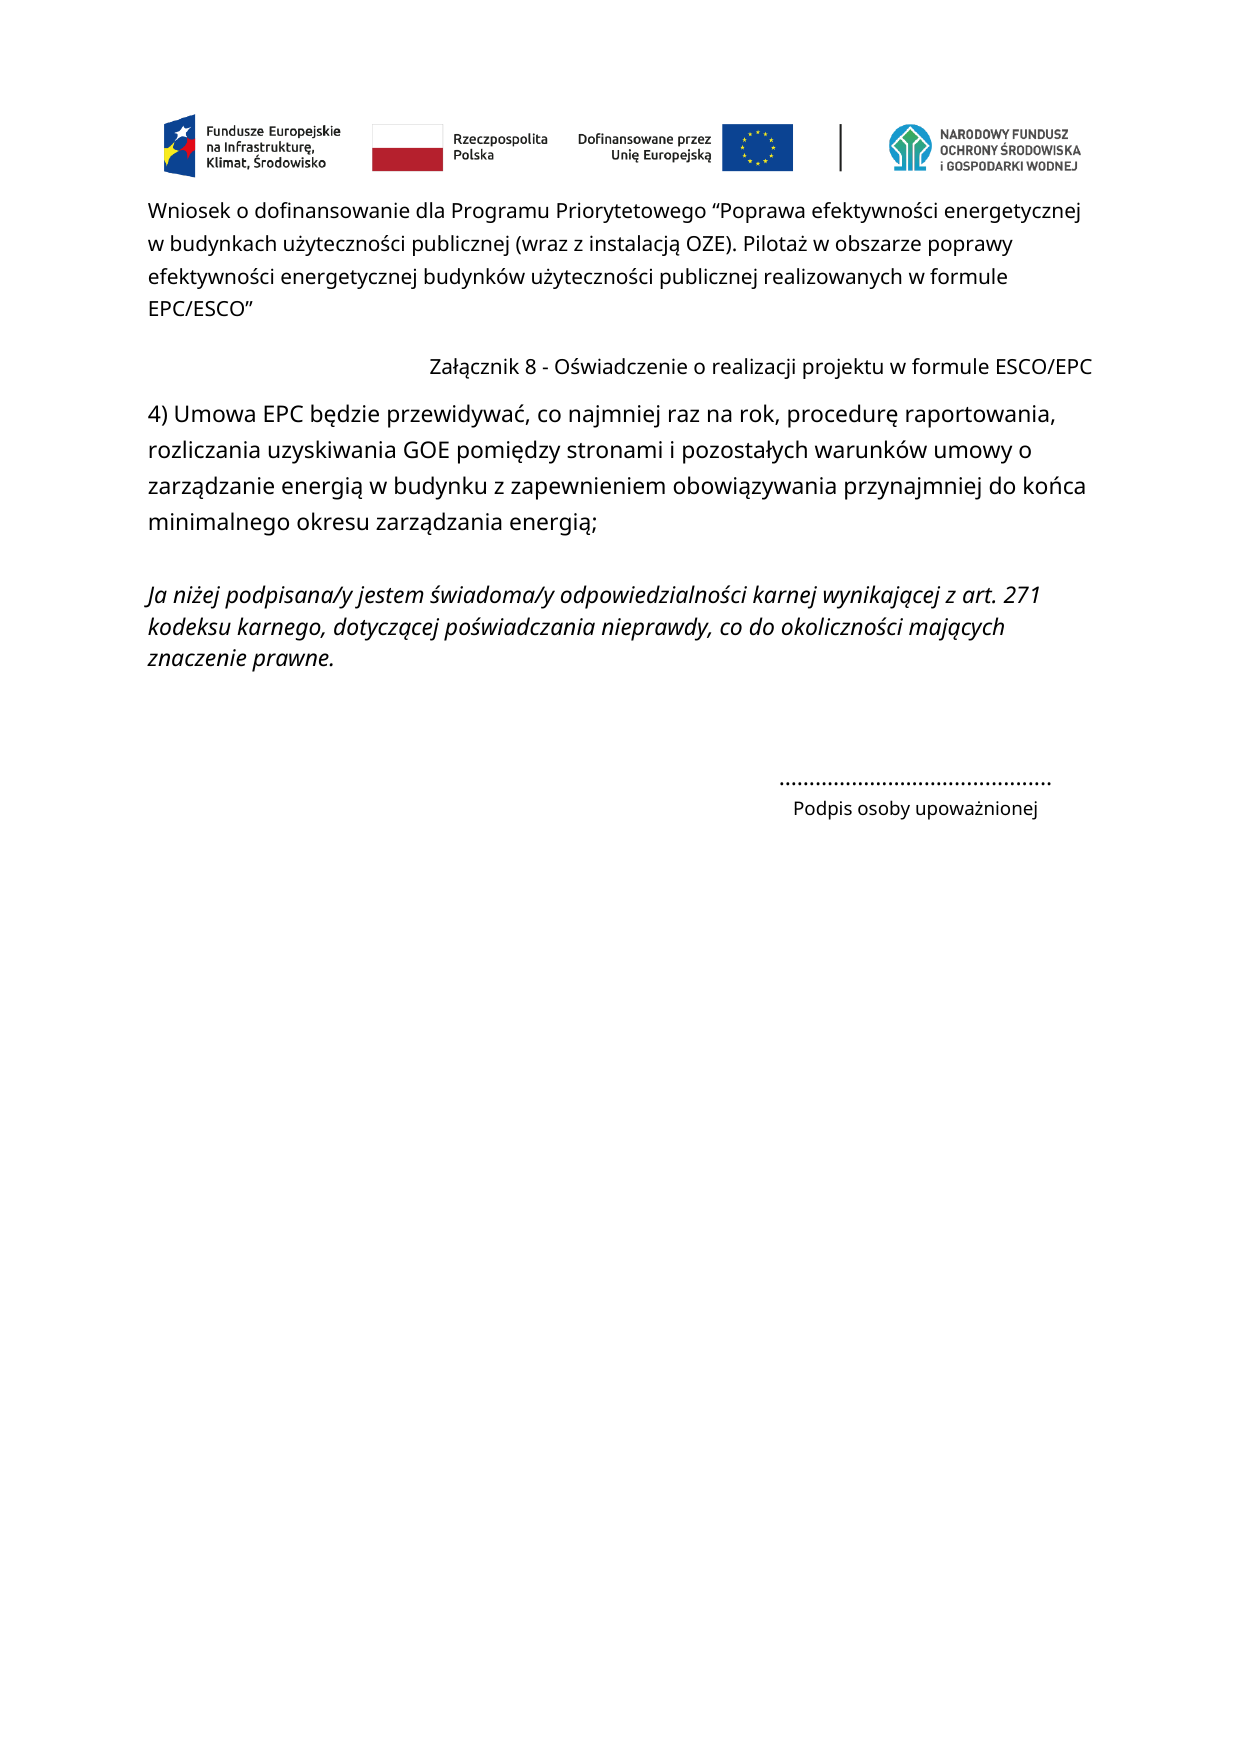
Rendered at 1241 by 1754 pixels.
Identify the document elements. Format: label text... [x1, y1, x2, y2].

text 4) Umowa EPC będzie przewidywać, co najmniej raz na rok, procedurę raportowania, rozliczania uzyskiwania GOE pomiędzy stronami i pozostałych warunków umowy o zarządzanie energią w budynku z zapewnieniem obowiązywania przynajmniej do końca minimalnego okresu zarządzania energią; [148, 398, 1093, 537]
text ……………………….................. [738, 761, 1093, 792]
list Ja niżej podpisana/y jestem świadoma/y odpowiedzialności karnej wynikającej z art. 271 kodeksu karnego, dotyczącej poświadczania nieprawdy, co do okoliczności mających znaczenie prawne. [148, 579, 1093, 673]
text Podpis osoby upoważnionej [738, 795, 1093, 820]
picture [147, 98, 1093, 193]
